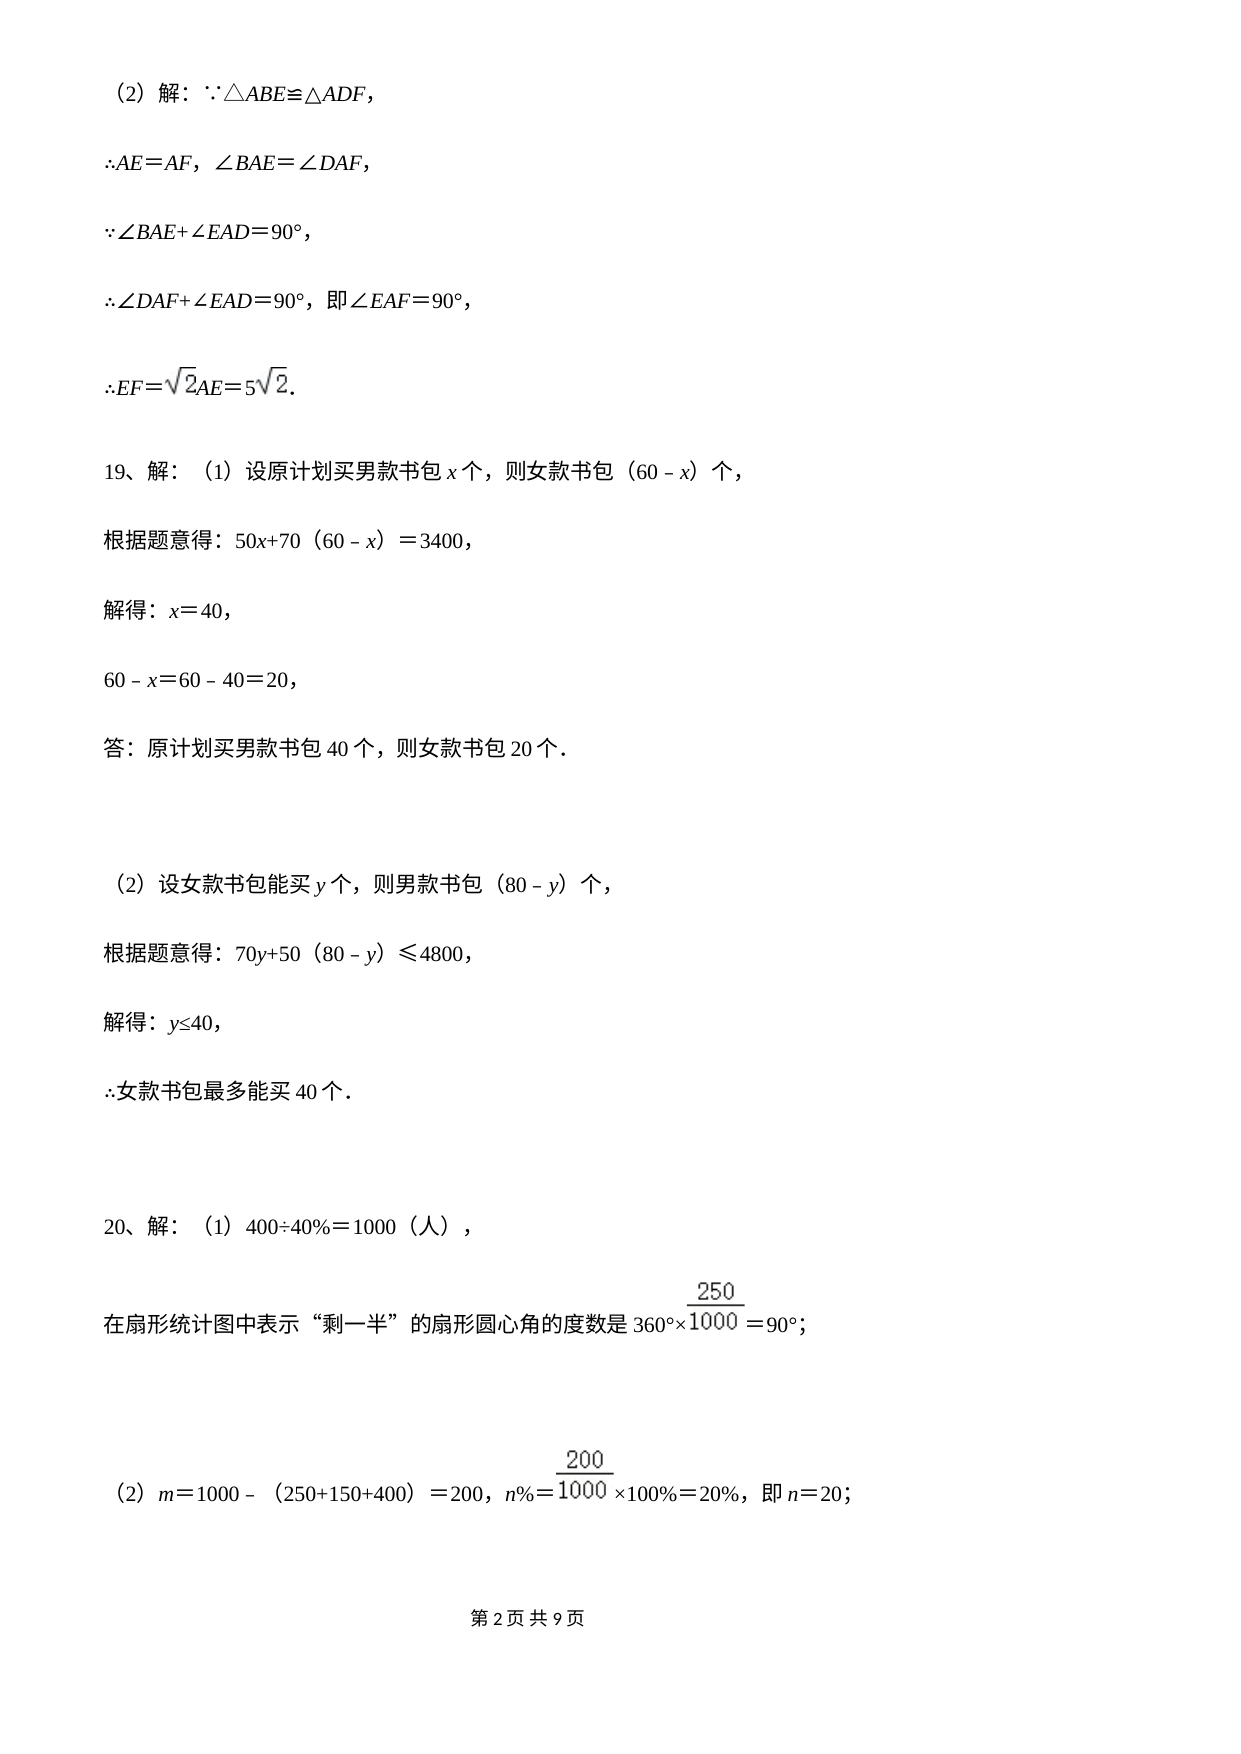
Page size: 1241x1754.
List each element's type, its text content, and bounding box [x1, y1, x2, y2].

text 19、解：（1）设原计划买男款书包x个，则女款书包（60﹣x）个， [103, 454, 1165, 486]
text （2）设女款书包能买y个，则男款书包（80﹣y）个， [103, 866, 1165, 899]
text 解得：x＝40， [103, 592, 1165, 625]
text 根据题意得：50x+70（60﹣x）＝3400， [103, 523, 1165, 556]
text ∴AE＝AF，∠BAE＝∠DAF， [103, 145, 1165, 177]
text 20、解：（1）400÷40%＝1000（人）， [103, 1209, 1165, 1241]
text （2）解：∵△ABE≌△ADF， [103, 76, 1165, 108]
picture [556, 1446, 614, 1502]
text 解得：y≤40， [103, 1005, 1165, 1037]
picture [164, 367, 196, 396]
text 在扇形统计图中表示“剩一半”的扇形圆心角的度数是360°×＝90°； [103, 1278, 1165, 1343]
text 60﹣x＝60﹣40＝20， [103, 661, 1165, 694]
text ∴∠DAF+∠EAD＝90°，即∠EAF＝90°， [103, 283, 1165, 316]
picture [686, 1278, 745, 1333]
text 根据题意得：70y+50（80﹣y）≤4800， [103, 936, 1165, 968]
text ∵∠BAE+∠EAD＝90°， [103, 214, 1165, 246]
picture [255, 367, 287, 396]
text ∴EF＝AE＝5． [103, 352, 1165, 417]
text 答：原计划买男款书包40个，则女款书包20个． [103, 731, 1165, 763]
text （2）m＝1000﹣（250+150+400）＝200，n%＝×100%＝20%，即n＝20； [103, 1446, 1165, 1511]
text ∴女款书包最多能买40个． [103, 1074, 1165, 1106]
